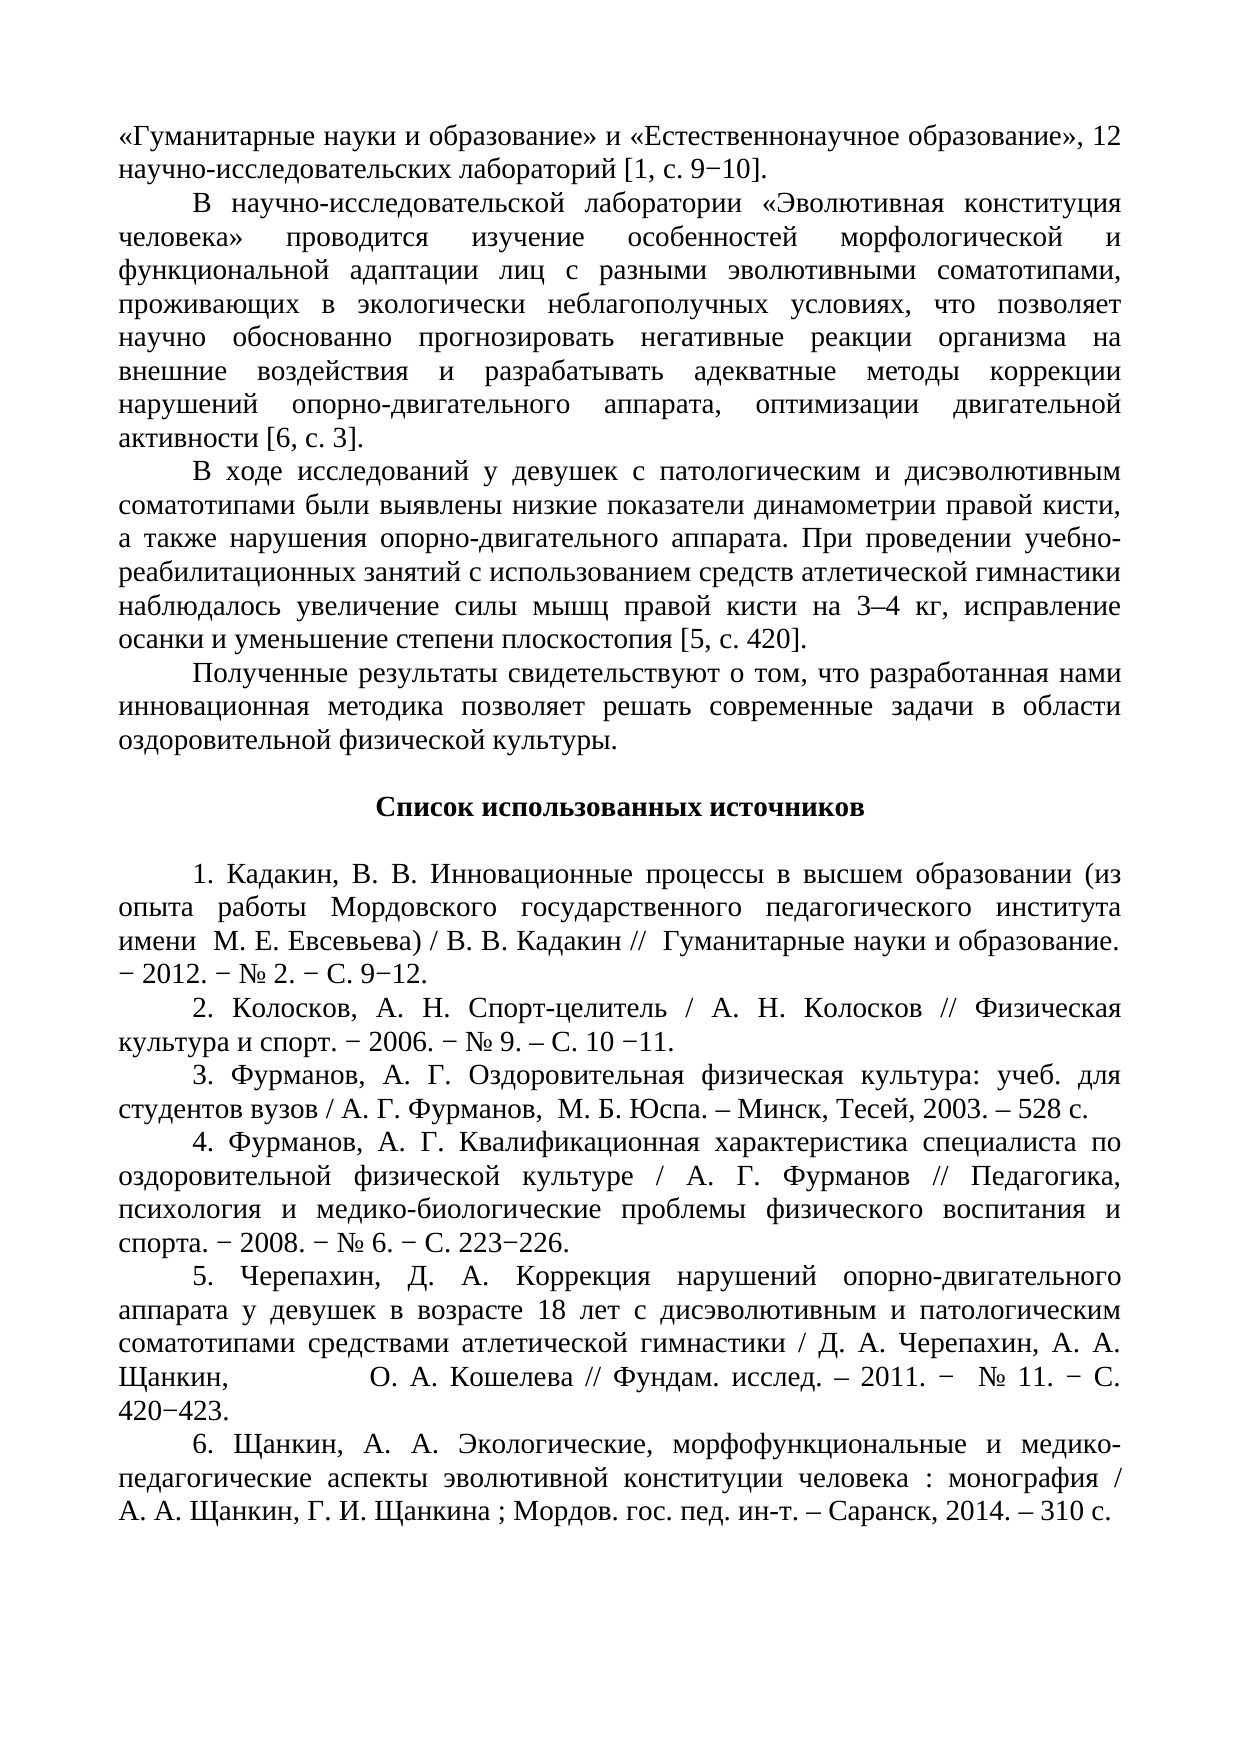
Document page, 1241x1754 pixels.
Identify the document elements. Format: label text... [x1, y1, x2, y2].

text Список использованных источников [118, 789, 1122, 822]
text 6. Щанкин, А. А. Экологические, морфофункциональные и медико-педагогические аспекты эволютивной конституции человека : монография / А. А. Щанкин, Г. И. Щанкина ; Мордов. гос. пед. ин-т. – Саранск, 2014. – 310 с. [118, 1426, 1122, 1527]
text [118, 118, 1122, 185]
text 1. Кадакин, В. В. Инновационные процессы в высшем образовании (из опыта работы Мордовского государственного педагогического института имени М. Е. Евсевьева) / В. В. Кадакин // Гуманитарные науки и образование. − 2012. − № 2. − С. 9−12. [118, 856, 1122, 990]
text 4. Фурманов, А. Г. Квалификационная характеристика специалиста по оздоровительной физической культуре / А. Г. Фурманов // Педагогика, психология и медико-биологические проблемы физического воспитания и спорта. − 2008. − № 6. − С. 223−226. [118, 1124, 1122, 1258]
text 3. Фурманов, А. Г. Оздоровительная физическая культура: учеб. для студентов вузов / А. Г. Фурманов, М. Б. Юспа. – Минск, Тесей, 2003. – 528 с. [118, 1057, 1122, 1124]
text Полученные результаты свидетельствуют о том, что разработанная нами инновационная методика позволяет решать современные задачи в области оздоровительной физической культуры. [118, 655, 1122, 755]
text 2. Колосков, А. Н. Спорт-целитель / А. Н. Колосков // Физическая культура и спорт. − 2006. − № 9. – С. 10 −11. [118, 990, 1122, 1057]
text 5. Черепахин, Д. А. Коррекция нарушений опорно-двигательного аппарата у девушек в возрасте 18 лет с дисэволютивным и патологическим соматотипами средствами атлетической гимнастики / Д. А. Черепахин, А. А. Щанкин, О. А. Кошелева // Фундам. исслед. – 2011. − № 11. − С. 420−423. [118, 1258, 1122, 1426]
text В научно-исследовательской лаборатории «Эволютивная конституция человека» проводится изучение особенностей морфологической и функциональной адаптации лиц с разными эволютивными соматотипами, проживающих в экологически неблагополучных условиях, что позволяет научно обоснованно прогнозировать негативные реакции организма на внешние воздействия и разрабатывать адекватные методы коррекции нарушений опорно-двигательного аппарата, оптимизации двигательной активности [6, c. 3]. [118, 185, 1122, 453]
text В ходе исследований у девушек с патологическим и дисэволютивным соматотипами были выявлены низкие показатели динамометрии правой кисти, а также нарушения опорно-двигательного аппарата. При проведении учебно-реабилитационных занятий с использованием средств атлетической гимнастики наблюдалось увеличение силы мышц правой кисти на 3–4 кг, исправление осанки и уменьшение степени плоскостопия [5, c. 420]. [118, 453, 1122, 655]
